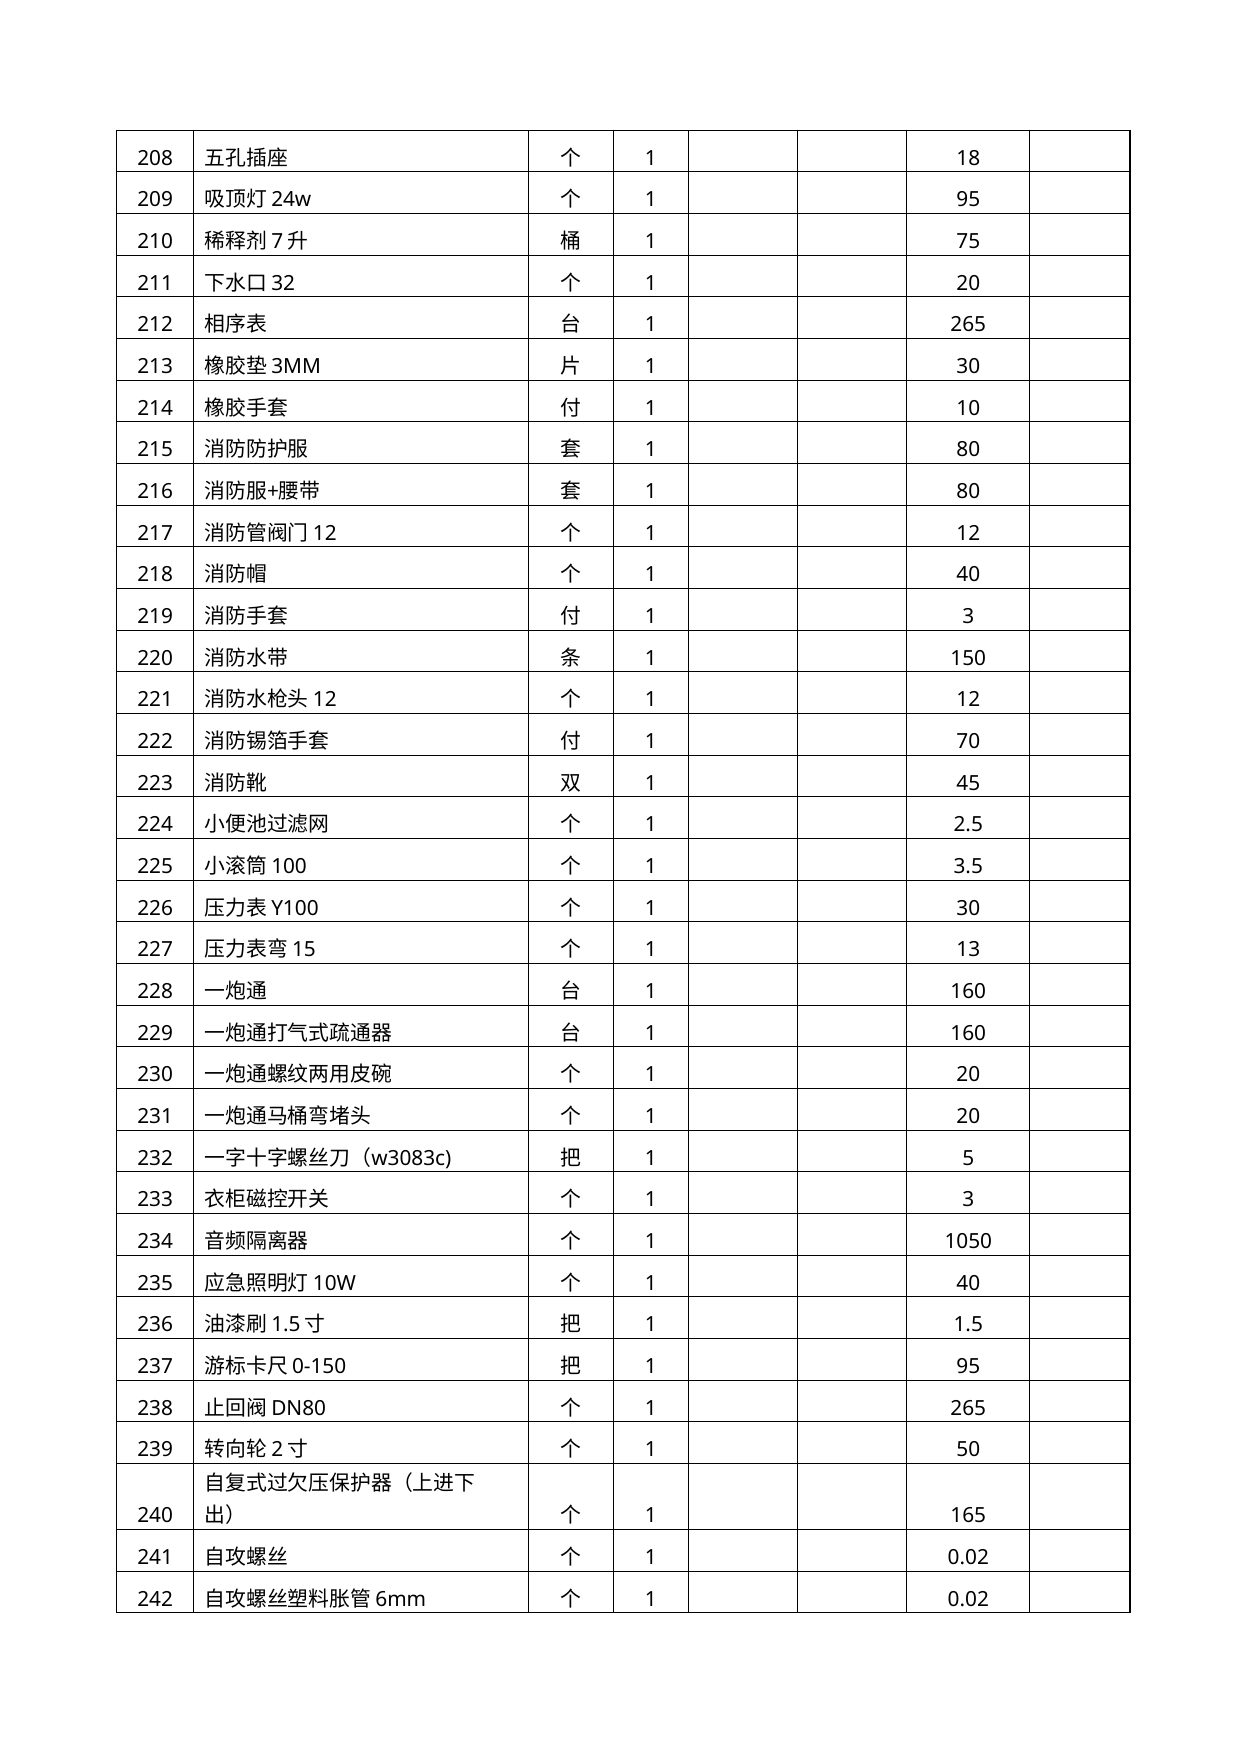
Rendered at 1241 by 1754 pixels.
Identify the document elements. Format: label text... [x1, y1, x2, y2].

table_cell [798, 1131, 906, 1171]
table_cell 20 [907, 1089, 1029, 1129]
table_cell 209 [117, 172, 193, 213]
table_cell 一炮通 [194, 964, 528, 1004]
table_cell [1030, 714, 1129, 754]
table_cell [1030, 131, 1129, 171]
table_cell 218 [117, 547, 193, 588]
table_cell 165 [907, 1464, 1029, 1529]
table_cell 个 [529, 1047, 613, 1088]
table_cell 橡胶手套 [194, 381, 528, 421]
table_cell 10 [907, 381, 1029, 421]
table_cell [1030, 964, 1129, 1004]
table_cell 75 [907, 214, 1029, 254]
table_cell 片 [529, 339, 613, 379]
table_cell 个 [529, 1172, 613, 1213]
table_cell [1030, 1047, 1129, 1088]
table_cell 台 [529, 297, 613, 338]
table_cell [689, 172, 797, 213]
table_cell 228 [117, 964, 193, 1004]
table_cell 个 [529, 131, 613, 171]
table_cell 1 [614, 131, 688, 171]
table_cell [798, 756, 906, 796]
table_cell [689, 1047, 797, 1088]
table_cell 1 [614, 672, 688, 713]
table_cell 条 [529, 631, 613, 671]
table_cell 80 [907, 422, 1029, 463]
table_cell 30 [907, 339, 1029, 379]
table_cell [1030, 1339, 1129, 1379]
table_cell 台 [529, 964, 613, 1004]
table_cell 1 [614, 631, 688, 671]
table_cell [1030, 339, 1129, 379]
table_cell 1050 [907, 1214, 1029, 1254]
table_cell 231 [117, 1089, 193, 1129]
table_cell [1030, 756, 1129, 796]
table_cell 消防帽 [194, 547, 528, 588]
table_cell [1030, 1464, 1129, 1529]
table_cell 油漆刷1.5寸 [194, 1297, 528, 1338]
table_cell [1030, 1214, 1129, 1254]
table_cell 265 [907, 297, 1029, 338]
table_cell 衣柜磁控开关 [194, 1172, 528, 1213]
table_cell [798, 506, 906, 546]
table_cell 210 [117, 214, 193, 254]
table_cell [798, 131, 906, 171]
table_cell 1 [614, 297, 688, 338]
table_cell 个 [529, 672, 613, 713]
table_cell 216 [117, 464, 193, 504]
table_cell 套 [529, 464, 613, 504]
table_cell 1 [614, 1464, 688, 1529]
table_cell 236 [117, 1297, 193, 1338]
table_cell 消防防护服 [194, 422, 528, 463]
table_cell 242 [117, 1572, 193, 1612]
table_cell 1 [614, 756, 688, 796]
table_cell 3 [907, 1172, 1029, 1213]
table_cell [798, 631, 906, 671]
table_cell [689, 797, 797, 838]
table_cell 219 [117, 589, 193, 629]
table_cell [1030, 1256, 1129, 1296]
table_cell [689, 1214, 797, 1254]
table_cell 压力表Y100 [194, 881, 528, 921]
table_cell 消防水枪头12 [194, 672, 528, 713]
table_cell [689, 256, 797, 296]
table_cell [798, 1422, 906, 1463]
table_cell 双 [529, 756, 613, 796]
table_cell 消防靴 [194, 756, 528, 796]
table_cell 40 [907, 547, 1029, 588]
table_cell 1 [614, 881, 688, 921]
table_cell 224 [117, 797, 193, 838]
table_cell 50 [907, 1422, 1029, 1463]
table_cell 30 [907, 881, 1029, 921]
table_cell 1 [614, 339, 688, 379]
table_cell 个 [529, 1381, 613, 1421]
table_cell 消防水带 [194, 631, 528, 671]
table_cell 0.02 [907, 1530, 1029, 1571]
table_cell 70 [907, 714, 1029, 754]
table_cell 1 [614, 1256, 688, 1296]
table_cell [1030, 1572, 1129, 1612]
table_cell 个 [529, 797, 613, 838]
table_cell 一字十字螺丝刀（w3083c) [194, 1131, 528, 1171]
table_cell 234 [117, 1214, 193, 1254]
table_cell 20 [907, 1047, 1029, 1088]
table_cell 5 [907, 1131, 1029, 1171]
table_cell [1030, 797, 1129, 838]
table_cell 游标卡尺0-150 [194, 1339, 528, 1379]
table_cell 1 [614, 1530, 688, 1571]
table_cell [798, 1381, 906, 1421]
table_cell [798, 1172, 906, 1213]
table_cell 把 [529, 1339, 613, 1379]
table_cell 80 [907, 464, 1029, 504]
table_cell [1030, 506, 1129, 546]
table_cell [689, 131, 797, 171]
table_cell [798, 381, 906, 421]
table_cell [689, 1297, 797, 1338]
table_cell 一炮通打气式疏通器 [194, 1006, 528, 1046]
table_cell [1030, 839, 1129, 879]
table_cell 转向轮2寸 [194, 1422, 528, 1463]
table_cell 橡胶垫3MM [194, 339, 528, 379]
table_cell [689, 381, 797, 421]
table_cell 160 [907, 964, 1029, 1004]
table_cell [798, 214, 906, 254]
table_cell 把 [529, 1131, 613, 1171]
table_cell 1 [614, 922, 688, 963]
table_cell [798, 1530, 906, 1571]
table_cell 221 [117, 672, 193, 713]
table_cell 150 [907, 631, 1029, 671]
table_cell [798, 1047, 906, 1088]
table_cell 个 [529, 1530, 613, 1571]
table_cell 3.5 [907, 839, 1029, 879]
table_cell [798, 714, 906, 754]
table_cell 222 [117, 714, 193, 754]
table_cell 212 [117, 297, 193, 338]
table_cell [689, 339, 797, 379]
table_cell 个 [529, 256, 613, 296]
table_cell 238 [117, 1381, 193, 1421]
table_cell [689, 297, 797, 338]
table_cell [1030, 1422, 1129, 1463]
table_cell 227 [117, 922, 193, 963]
table_cell [689, 506, 797, 546]
table_cell 1 [614, 381, 688, 421]
table_cell 消防手套 [194, 589, 528, 629]
table_cell [689, 631, 797, 671]
table_cell [689, 1131, 797, 1171]
table_cell 220 [117, 631, 193, 671]
table_cell 应急照明灯10W [194, 1256, 528, 1296]
table_cell 237 [117, 1339, 193, 1379]
table_cell 1 [614, 1131, 688, 1171]
table_cell [1030, 464, 1129, 504]
table_cell [798, 1006, 906, 1046]
table_cell [1030, 172, 1129, 213]
table_cell 233 [117, 1172, 193, 1213]
table_cell 付 [529, 589, 613, 629]
table_cell 95 [907, 1339, 1029, 1379]
table_cell 消防锡箔手套 [194, 714, 528, 754]
table_cell 桶 [529, 214, 613, 254]
table_cell 小滚筒100 [194, 839, 528, 879]
table_cell 12 [907, 672, 1029, 713]
table_cell 1.5 [907, 1297, 1029, 1338]
table_cell 1 [614, 1422, 688, 1463]
table_cell 音频隔离器 [194, 1214, 528, 1254]
table_cell [689, 714, 797, 754]
table_cell 个 [529, 839, 613, 879]
table_cell 232 [117, 1131, 193, 1171]
table_cell [1030, 1381, 1129, 1421]
table_cell [689, 881, 797, 921]
table_cell 1 [614, 1089, 688, 1129]
table_cell 240 [117, 1464, 193, 1529]
table_cell [798, 922, 906, 963]
table_cell 1 [614, 172, 688, 213]
table_cell 付 [529, 714, 613, 754]
table_cell [689, 1006, 797, 1046]
table_cell [798, 172, 906, 213]
table_cell [798, 464, 906, 504]
table_cell 40 [907, 1256, 1029, 1296]
table_cell [689, 1339, 797, 1379]
table_cell [798, 672, 906, 713]
table_cell [1030, 256, 1129, 296]
table_cell 18 [907, 131, 1029, 171]
table_cell 20 [907, 256, 1029, 296]
table_cell [798, 797, 906, 838]
table_cell [798, 589, 906, 629]
table_cell 229 [117, 1006, 193, 1046]
table_cell [1030, 422, 1129, 463]
table_cell 1 [614, 256, 688, 296]
table_cell 小便池过滤网 [194, 797, 528, 838]
table_cell 1 [614, 1214, 688, 1254]
table_cell [798, 839, 906, 879]
table_cell 223 [117, 756, 193, 796]
table_cell 1 [614, 506, 688, 546]
table_cell 个 [529, 1089, 613, 1129]
table_cell 个 [529, 1464, 613, 1529]
table_cell 下水口32 [194, 256, 528, 296]
table_cell [689, 1089, 797, 1129]
table_cell [798, 256, 906, 296]
table_cell [798, 422, 906, 463]
table_cell 个 [529, 172, 613, 213]
table_cell 止回阀DN80 [194, 1381, 528, 1421]
table_cell [1030, 547, 1129, 588]
table_cell 241 [117, 1530, 193, 1571]
table_cell 235 [117, 1256, 193, 1296]
table_cell 吸顶灯24w [194, 172, 528, 213]
table_cell 相序表 [194, 297, 528, 338]
table_cell 265 [907, 1381, 1029, 1421]
table_cell 个 [529, 881, 613, 921]
table_cell 自攻螺丝塑料胀管6mm [194, 1572, 528, 1612]
table_cell 1 [614, 214, 688, 254]
table_cell 压力表弯15 [194, 922, 528, 963]
table_cell [798, 297, 906, 338]
table_cell 1 [614, 1339, 688, 1379]
table_cell 45 [907, 756, 1029, 796]
table_cell [1030, 1131, 1129, 1171]
table_cell 1 [614, 797, 688, 838]
table_cell [1030, 381, 1129, 421]
table_cell 1 [614, 1172, 688, 1213]
table_cell 台 [529, 1006, 613, 1046]
table_cell [689, 214, 797, 254]
table_cell [798, 1339, 906, 1379]
table_cell [689, 839, 797, 879]
table_cell 把 [529, 1297, 613, 1338]
table_cell 1 [614, 547, 688, 588]
table_cell 1 [614, 1381, 688, 1421]
table_cell [798, 1089, 906, 1129]
table_cell [1030, 922, 1129, 963]
table_cell [689, 1172, 797, 1213]
table_cell 211 [117, 256, 193, 296]
table_cell [1030, 1172, 1129, 1213]
table_cell 1 [614, 589, 688, 629]
table_cell 自复式过欠压保护器（上进下出） [194, 1464, 528, 1529]
table_cell 217 [117, 506, 193, 546]
table_cell 160 [907, 1006, 1029, 1046]
table_cell [798, 964, 906, 1004]
table_cell [689, 422, 797, 463]
table_cell 230 [117, 1047, 193, 1088]
table_cell 个 [529, 922, 613, 963]
table_cell 个 [529, 506, 613, 546]
table_cell [689, 672, 797, 713]
table_cell [689, 589, 797, 629]
table_cell 1 [614, 1297, 688, 1338]
table_cell 五孔插座 [194, 131, 528, 171]
table_cell [798, 1256, 906, 1296]
table_cell 一炮通马桶弯堵头 [194, 1089, 528, 1129]
table_cell 95 [907, 172, 1029, 213]
table_cell 自攻螺丝 [194, 1530, 528, 1571]
table_cell [689, 964, 797, 1004]
table_cell 214 [117, 381, 193, 421]
table_cell 消防服+腰带 [194, 464, 528, 504]
table_cell 13 [907, 922, 1029, 963]
table_cell 215 [117, 422, 193, 463]
table_cell [689, 1256, 797, 1296]
table_cell [689, 756, 797, 796]
table_cell 0.02 [907, 1572, 1029, 1612]
table_cell [798, 1464, 906, 1529]
table_cell 3 [907, 589, 1029, 629]
table_cell [798, 1297, 906, 1338]
table_cell [798, 1572, 906, 1612]
table_cell [689, 464, 797, 504]
table_cell [798, 881, 906, 921]
table_cell 个 [529, 1214, 613, 1254]
table_cell [689, 1464, 797, 1529]
table_cell 208 [117, 131, 193, 171]
table_cell 一炮通螺纹两用皮碗 [194, 1047, 528, 1088]
table_cell 个 [529, 1256, 613, 1296]
table_cell 个 [529, 1572, 613, 1612]
table_cell [1030, 672, 1129, 713]
table_cell 稀释剂7升 [194, 214, 528, 254]
table_cell [1030, 1006, 1129, 1046]
table_cell 消防管阀门12 [194, 506, 528, 546]
table_cell [1030, 631, 1129, 671]
table_cell 付 [529, 381, 613, 421]
table_cell 套 [529, 422, 613, 463]
table_cell [689, 1422, 797, 1463]
table_cell [798, 547, 906, 588]
table_cell 226 [117, 881, 193, 921]
table_cell [1030, 881, 1129, 921]
table_cell [1030, 1089, 1129, 1129]
table_cell [689, 1530, 797, 1571]
table_cell [689, 547, 797, 588]
table_cell [1030, 589, 1129, 629]
table_cell 12 [907, 506, 1029, 546]
table_cell [1030, 214, 1129, 254]
table_cell [1030, 1530, 1129, 1571]
table_cell 1 [614, 464, 688, 504]
table_cell 1 [614, 964, 688, 1004]
table_cell 1 [614, 1006, 688, 1046]
table_cell [798, 339, 906, 379]
table_cell [689, 1381, 797, 1421]
table_cell 225 [117, 839, 193, 879]
table_cell 1 [614, 839, 688, 879]
table_cell [1030, 1297, 1129, 1338]
table_cell [798, 1214, 906, 1254]
table_cell 1 [614, 1047, 688, 1088]
table_cell 1 [614, 422, 688, 463]
table_cell 1 [614, 714, 688, 754]
table_cell 239 [117, 1422, 193, 1463]
table_cell [1030, 297, 1129, 338]
table_cell [689, 922, 797, 963]
table_cell 2.5 [907, 797, 1029, 838]
table_cell [689, 1572, 797, 1612]
table_cell 1 [614, 1572, 688, 1612]
table_cell 个 [529, 1422, 613, 1463]
table_cell 213 [117, 339, 193, 379]
table_cell 个 [529, 547, 613, 588]
